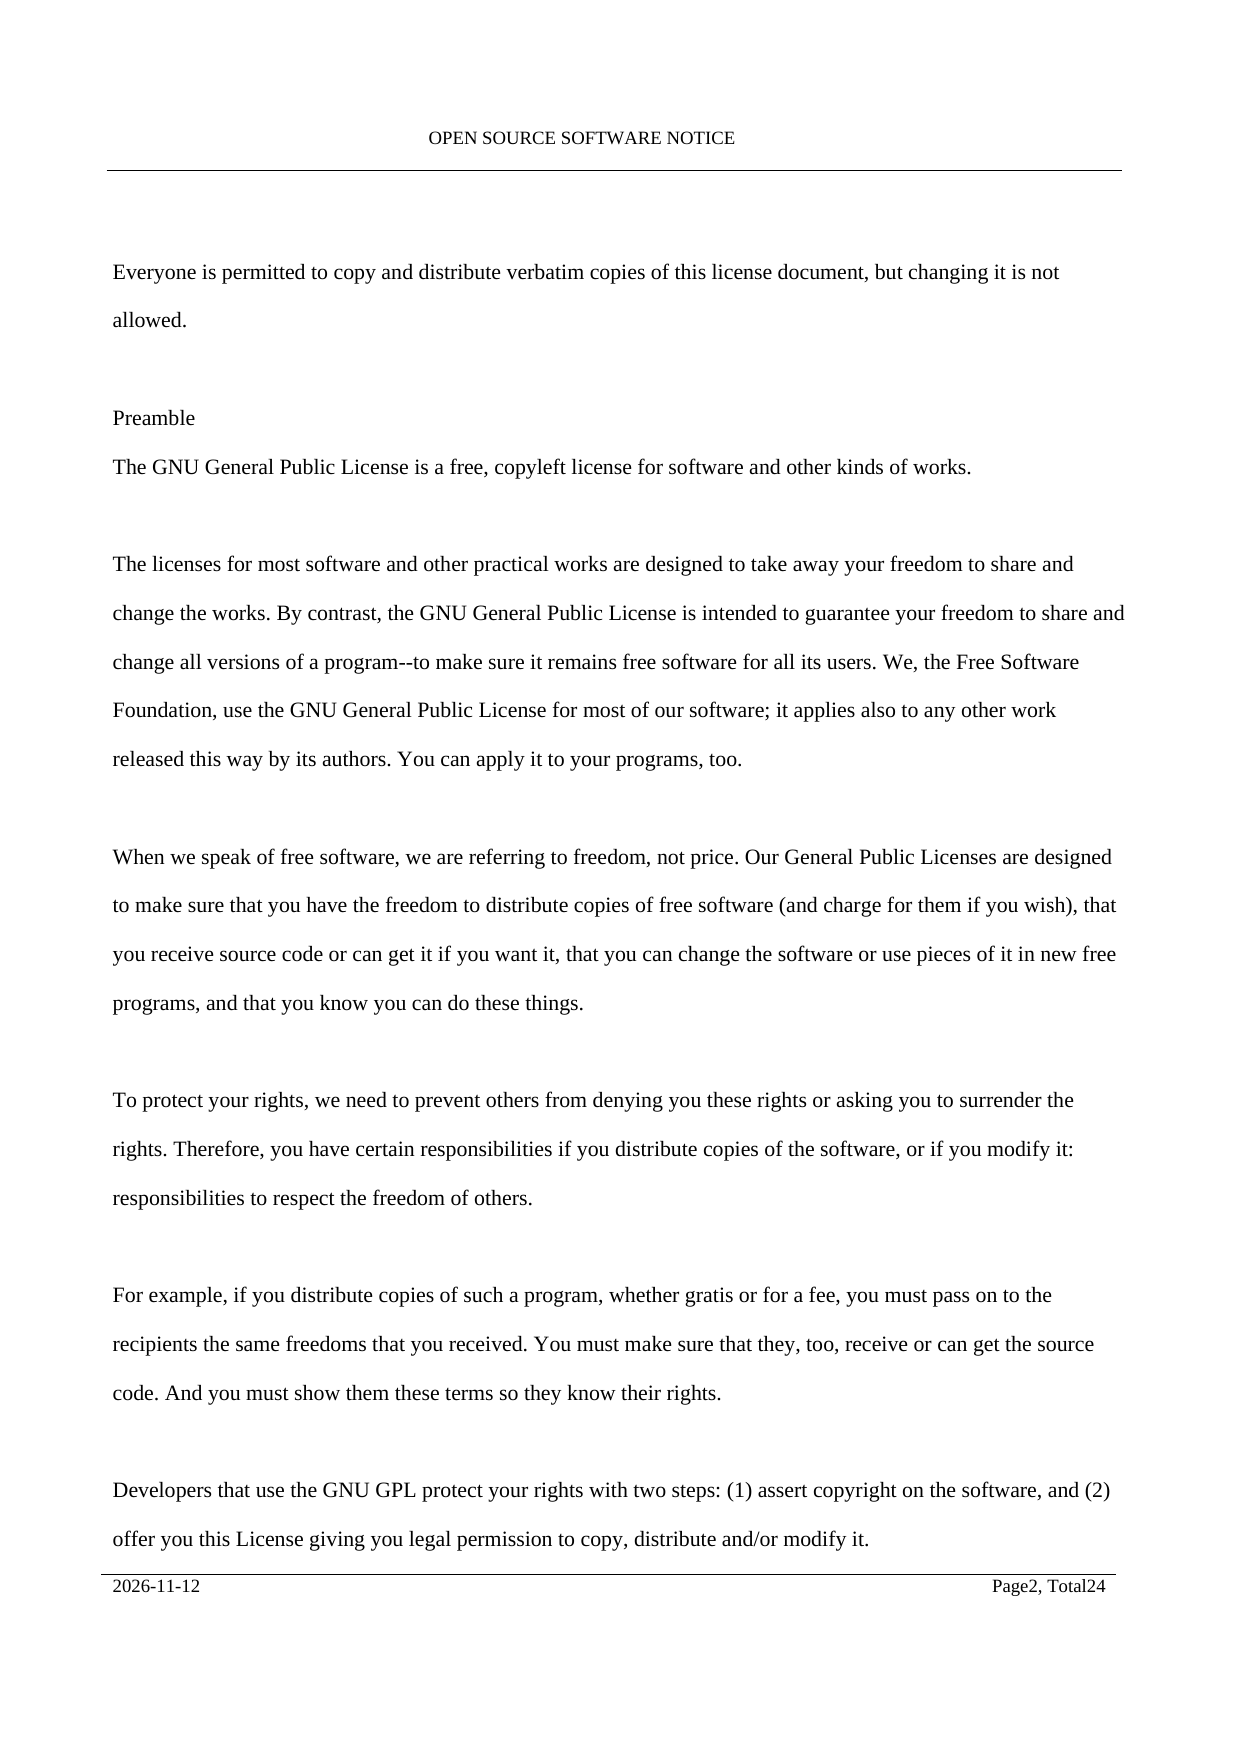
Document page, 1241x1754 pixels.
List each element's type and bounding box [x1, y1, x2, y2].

text [112, 206, 1128, 1555]
